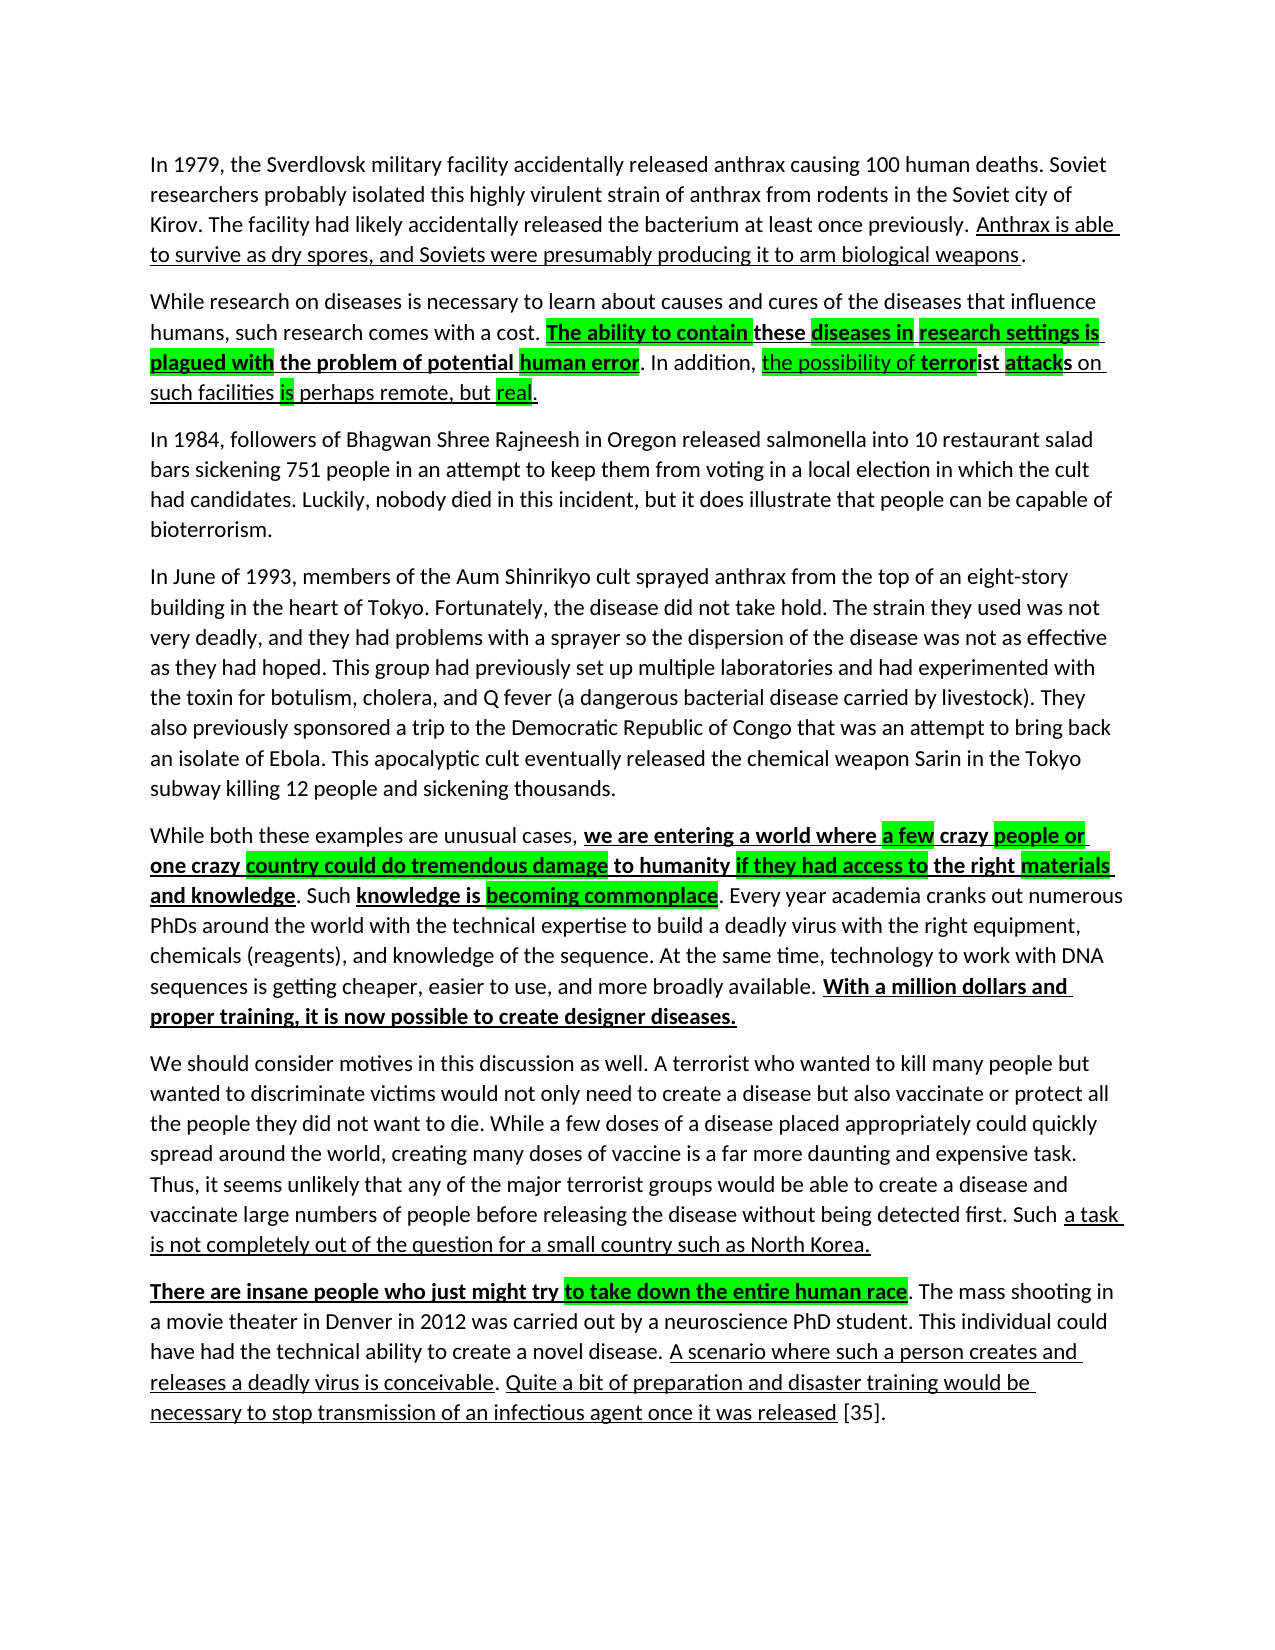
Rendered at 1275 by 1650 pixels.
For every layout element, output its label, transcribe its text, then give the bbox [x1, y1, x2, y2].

text In June of 1993, members of the Aum Shinrikyo cult sprayed anthrax from the top of an eight-story building in the heart of Tokyo. Fortunately, the disease did not take hold. The strain they used was not very deadly, and they had problems with a sprayer so the dispersion of the disease was not as effective as they had hoped. This group had previously set up multiple laboratories and had experimented with the toxin for botulism, cholera, and Q fever (a dangerous bacterial disease carried by livestock). They also previously sponsored a trip to the Democratic Republic of Congo that was an attempt to bring back an isolate of Ebola. This apocalyptic cult eventually released the chemical weapon Sarin in the Tokyo subway killing 12 people and sickening thousands. [150, 562, 1125, 802]
text In 1979, the Sverdlovsk military facility accidentally released anthrax causing 100 human deaths. Soviet researchers probably isolated this highly virulent strain of anthrax from rodents in the Soviet city of Kirov. The facility had likely accidentally released the bacterium at least once previously. Anthrax is able to survive as dry spores, and Soviets were presumably producing it to arm biological weapons. [150, 150, 1125, 269]
text We should consider motives in this discussion as well. A terrorist who wanted to kill many people but wanted to discriminate victims would not only need to create a disease but also vaccinate or protect all the people they did not want to die. While a few doses of a disease placed appropriately could quickly spread around the world, creating many doses of vaccine is a far more daunting and expensive task. Thus, it seems unlikely that any of the major terrorist groups would be able to create a disease and vaccinate large numbers of people before releasing the disease without being detected first. Such a task is not completely out of the question for a small country such as North Korea. [150, 1049, 1125, 1258]
text While research on diseases is necessary to learn about causes and cures of the diseases that influence humans, such research comes with a cost. The ability to contain these diseases in research settings is plagued with the problem of potential human error. In addition, the possibility of terrorist attacks on such facilities is perhaps remote, but real. [150, 287, 1125, 406]
text In 1984, followers of Bhagwan Shree Rajneesh in Oregon released salmonella into 10 restaurant salad bars sickening 751 people in an attempt to keep them from voting in a local election in which the cult had candidates. Luckily, nobody died in this incident, but it does illustrate that people can be capable of bioterrorism. [150, 425, 1125, 544]
text While both these examples are unusual cases, we are entering a world where a few crazy people or one crazy country could do tremendous damage to humanity if they had access to the right materials and knowledge. Such knowledge is becoming commonplace. Every year academia cranks out numerous PhDs around the world with the technical expertise to build a deadly virus with the right equipment, chemicals (reagents), and knowledge of the sequence. At the same time, technology to work with DNA sequences is getting cheaper, easier to use, and more broadly available. With a million dollars and proper training, it is now possible to create designer diseases. [150, 821, 1125, 1030]
text There are insane people who just might try to take down the entire human race. The mass shooting in a movie theater in Denver in 2012 was carried out by a neuroscience PhD student. This individual could have had the technical ability to create a novel disease. A scenario where such a person creates and releases a deadly virus is conceivable. Quite a bit of preparation and disaster training would be necessary to stop transmission of an infectious agent once it was released [35]. [150, 1277, 1125, 1426]
